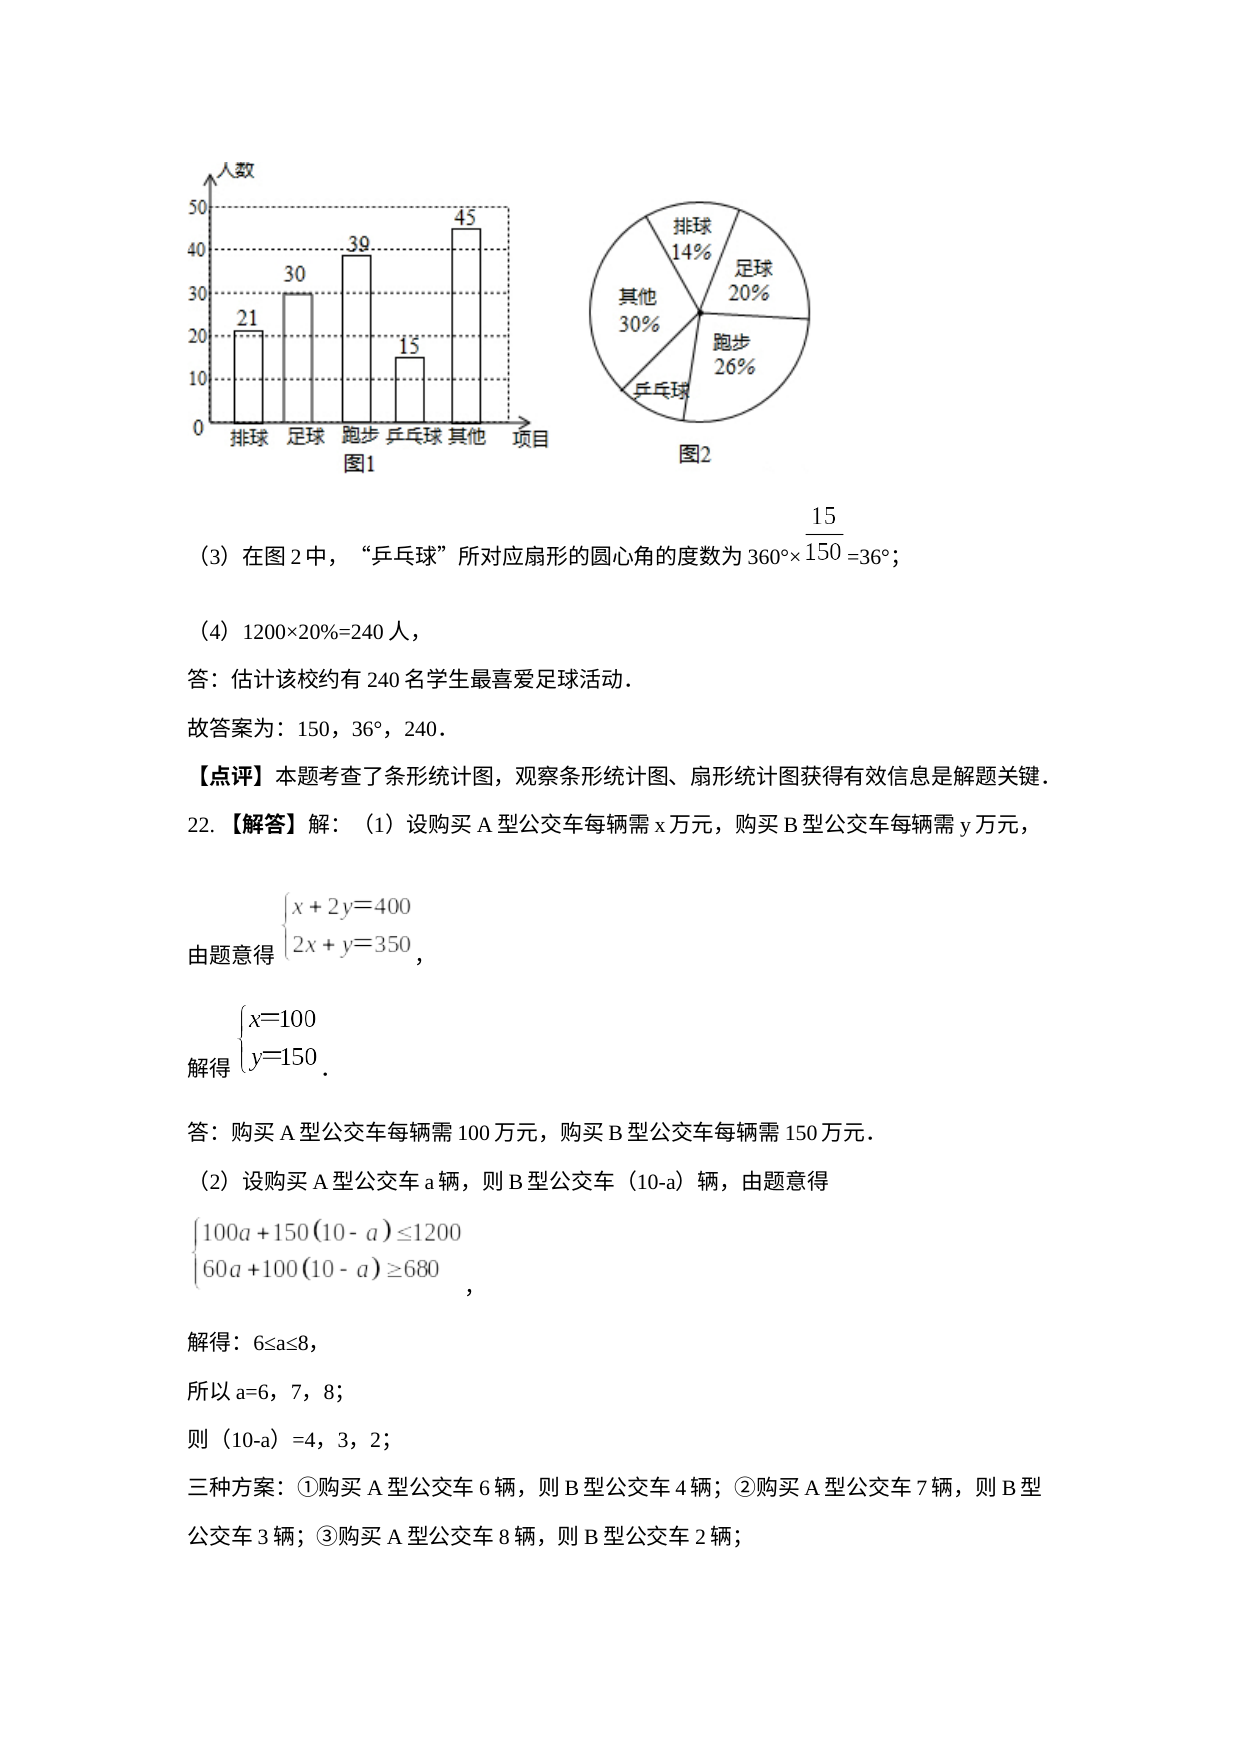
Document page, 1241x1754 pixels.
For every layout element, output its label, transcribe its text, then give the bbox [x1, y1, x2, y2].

text 所以a=6，7，8； [187, 1373, 1053, 1406]
text 【点评】本题考查了条形统计图，观察条形统计图、扇形统计图获得有效信息是解题关键． [187, 759, 1053, 791]
text （2）设购买A型公交车a辆，则B型公交车（10-a）辆，由题意得 [187, 1163, 1053, 1196]
text ， [187, 1212, 1053, 1309]
text 答：估计该校约有240名学生最喜爱足球活动． [187, 662, 1053, 694]
text 答：购买A型公交车每辆需100万元，购买B型公交车每辆需150万元． [187, 1115, 1053, 1147]
text 解得：6≤a≤8， [187, 1325, 1053, 1357]
text 故答案为：150，36°，240． [187, 710, 1053, 743]
text 解得． [187, 1002, 1053, 1099]
text 则（10-a）=4，3，2； [187, 1422, 1053, 1454]
text 三种方案：①购买A型公交车6辆，则B型公交车4辆；②购买A型公交车7辆，则B型公交车3辆；③购买A型公交车8辆，则B型公交车2辆； [187, 1470, 1053, 1551]
text 22. 【解答】解：（1）设购买A型公交车每辆需x万元，购买B型公交车每辆需y万元，由题意得， [187, 807, 1053, 986]
text （3）在图2中，“乒乓球”所对应扇形的圆心角的度数为360°×=36°； [187, 500, 1053, 598]
text （4）1200×20%=240人， [187, 614, 1053, 646]
picture [187, 162, 814, 478]
